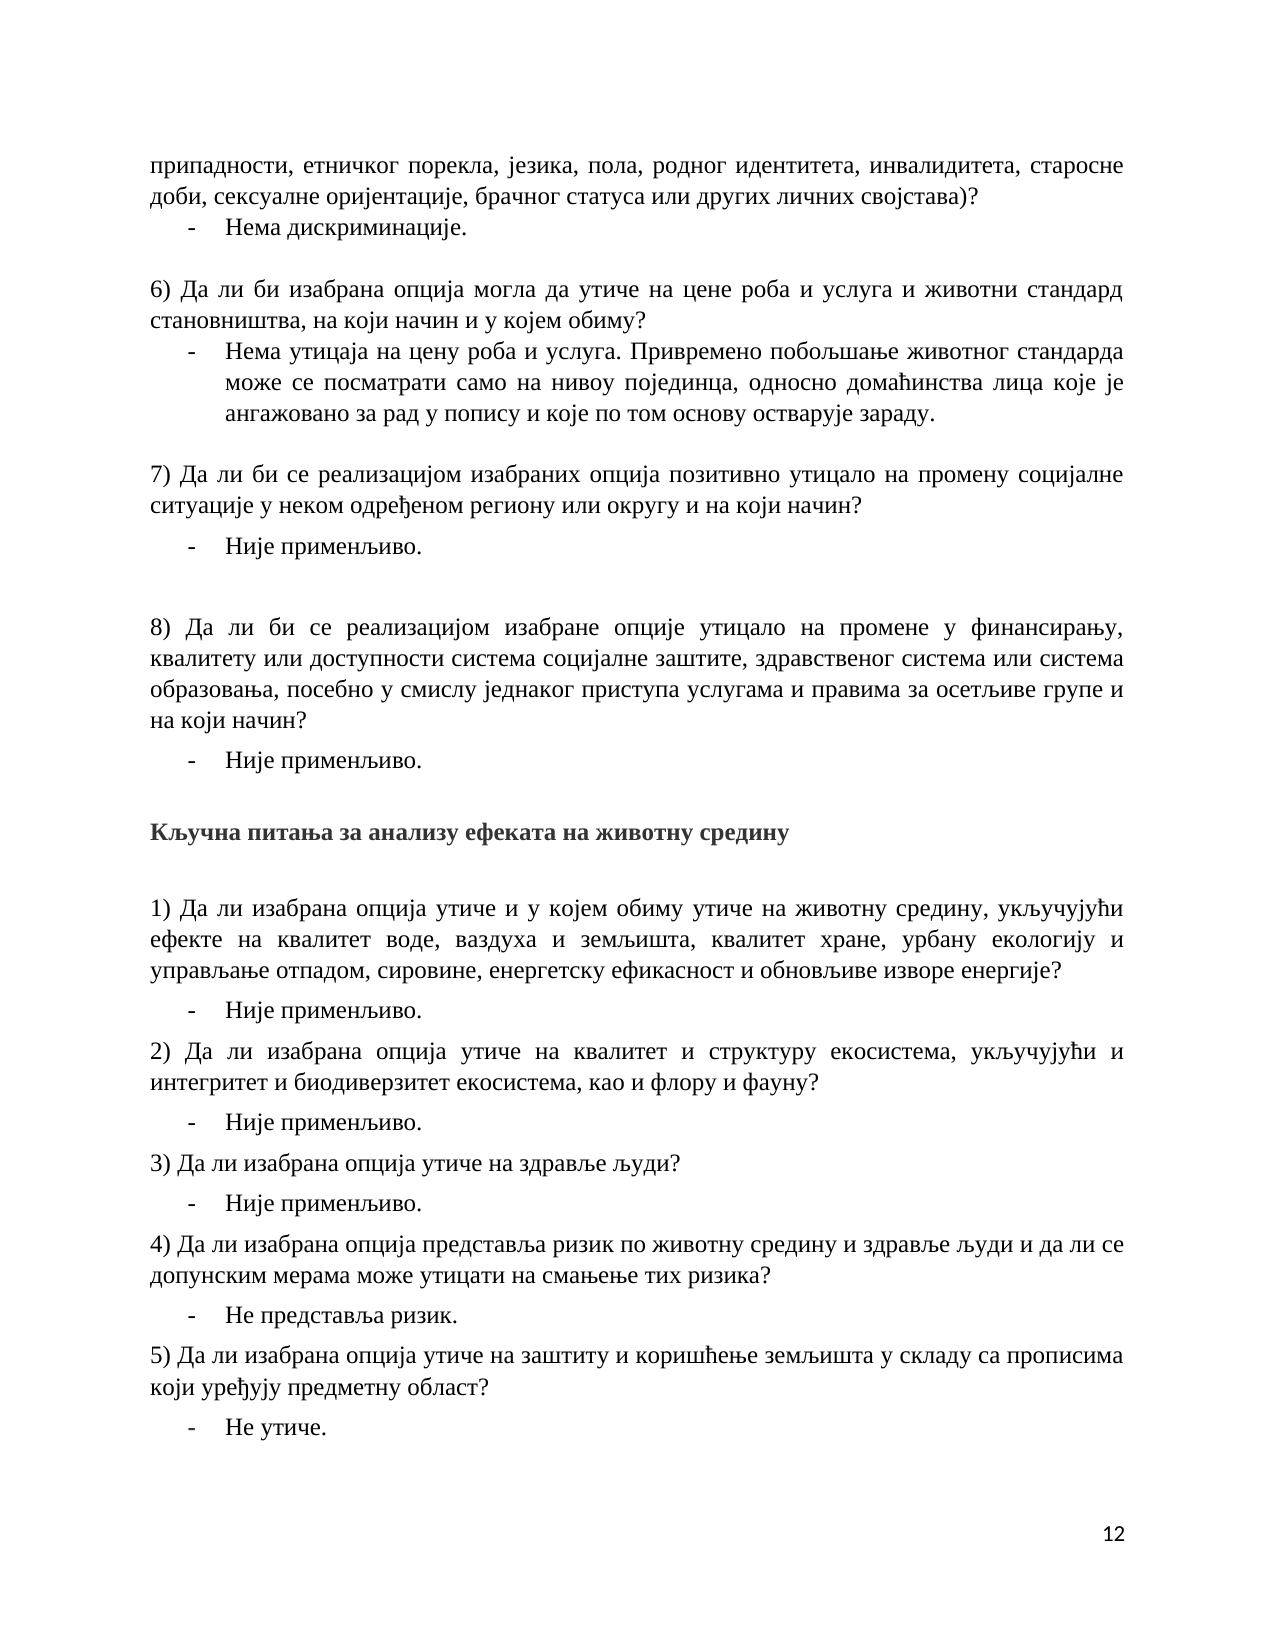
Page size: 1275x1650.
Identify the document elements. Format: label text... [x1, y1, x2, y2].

text 7) Да ли би се реализацијом изабраних опција позитивно утицало на промену социјалне ситуације у неком одређеном региону или округу и на који начин? [150, 459, 1125, 519]
list Није применљиво. [187, 1188, 1125, 1217]
list Није применљиво. [187, 531, 1125, 560]
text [150, 150, 1125, 210]
list Не утиче. [187, 1412, 1125, 1441]
list Није применљиво. [187, 996, 1125, 1024]
text 5) Да ли изабрана опција утиче на заштиту и коришћење земљишта у складу са прописима који уређују предметну област? [150, 1341, 1125, 1400]
text 6) Да ли би изабрана опција могла да утиче на цене роба и услуга и животни стандард становништва, на који начин и у којем обиму? [150, 274, 1125, 334]
list Није применљиво. [187, 1107, 1125, 1136]
text 3) Да ли изабрана опција утиче на здравље људи? [150, 1148, 1125, 1177]
text 2) Да ли изабрана опција утиче на квалитет и структуру екосистема, укључујући и интегритет и биодиверзитет екосистема, као и флору и фауну? [150, 1036, 1125, 1096]
text 8) Да ли би се реализацијом изабране опције утицало на промене у финансирању, квалитету или доступности система социјалне заштите, здравственог система или система образовања, посебно у смислу једнаког приступа услугама и правима за осетљиве групе и на који начин? [150, 612, 1125, 734]
list Није применљиво. [187, 745, 1125, 774]
text 1) Да ли изабрана опција утиче и у којем обиму утиче на животну средину, укључујући ефекте на квалитет воде, ваздуха и земљишта, квалитет хране, урбану екологију и управљање отпадом, сировине, енергетску ефикасност и обновљиве изворе енергије? [150, 893, 1125, 984]
list Нема утицаја на цену роба и услуга. Привремено побољшање животног стандарда може се посматрати само на нивоу појединца, односно домаћинства лица које је ангажовано за рад у попису и које по том основу остварује зараду. [187, 336, 1125, 427]
list Нема дискриминације. [187, 212, 1125, 241]
text Кључна питања за анализу ефеката на животну средину [150, 817, 1125, 846]
list Не представља ризик. [187, 1300, 1125, 1329]
text 4) Да ли изабрана опција представља ризик по животну средину и здравље људи и да ли се допунским мерама може утицати на смањење тих ризика? [150, 1229, 1125, 1288]
